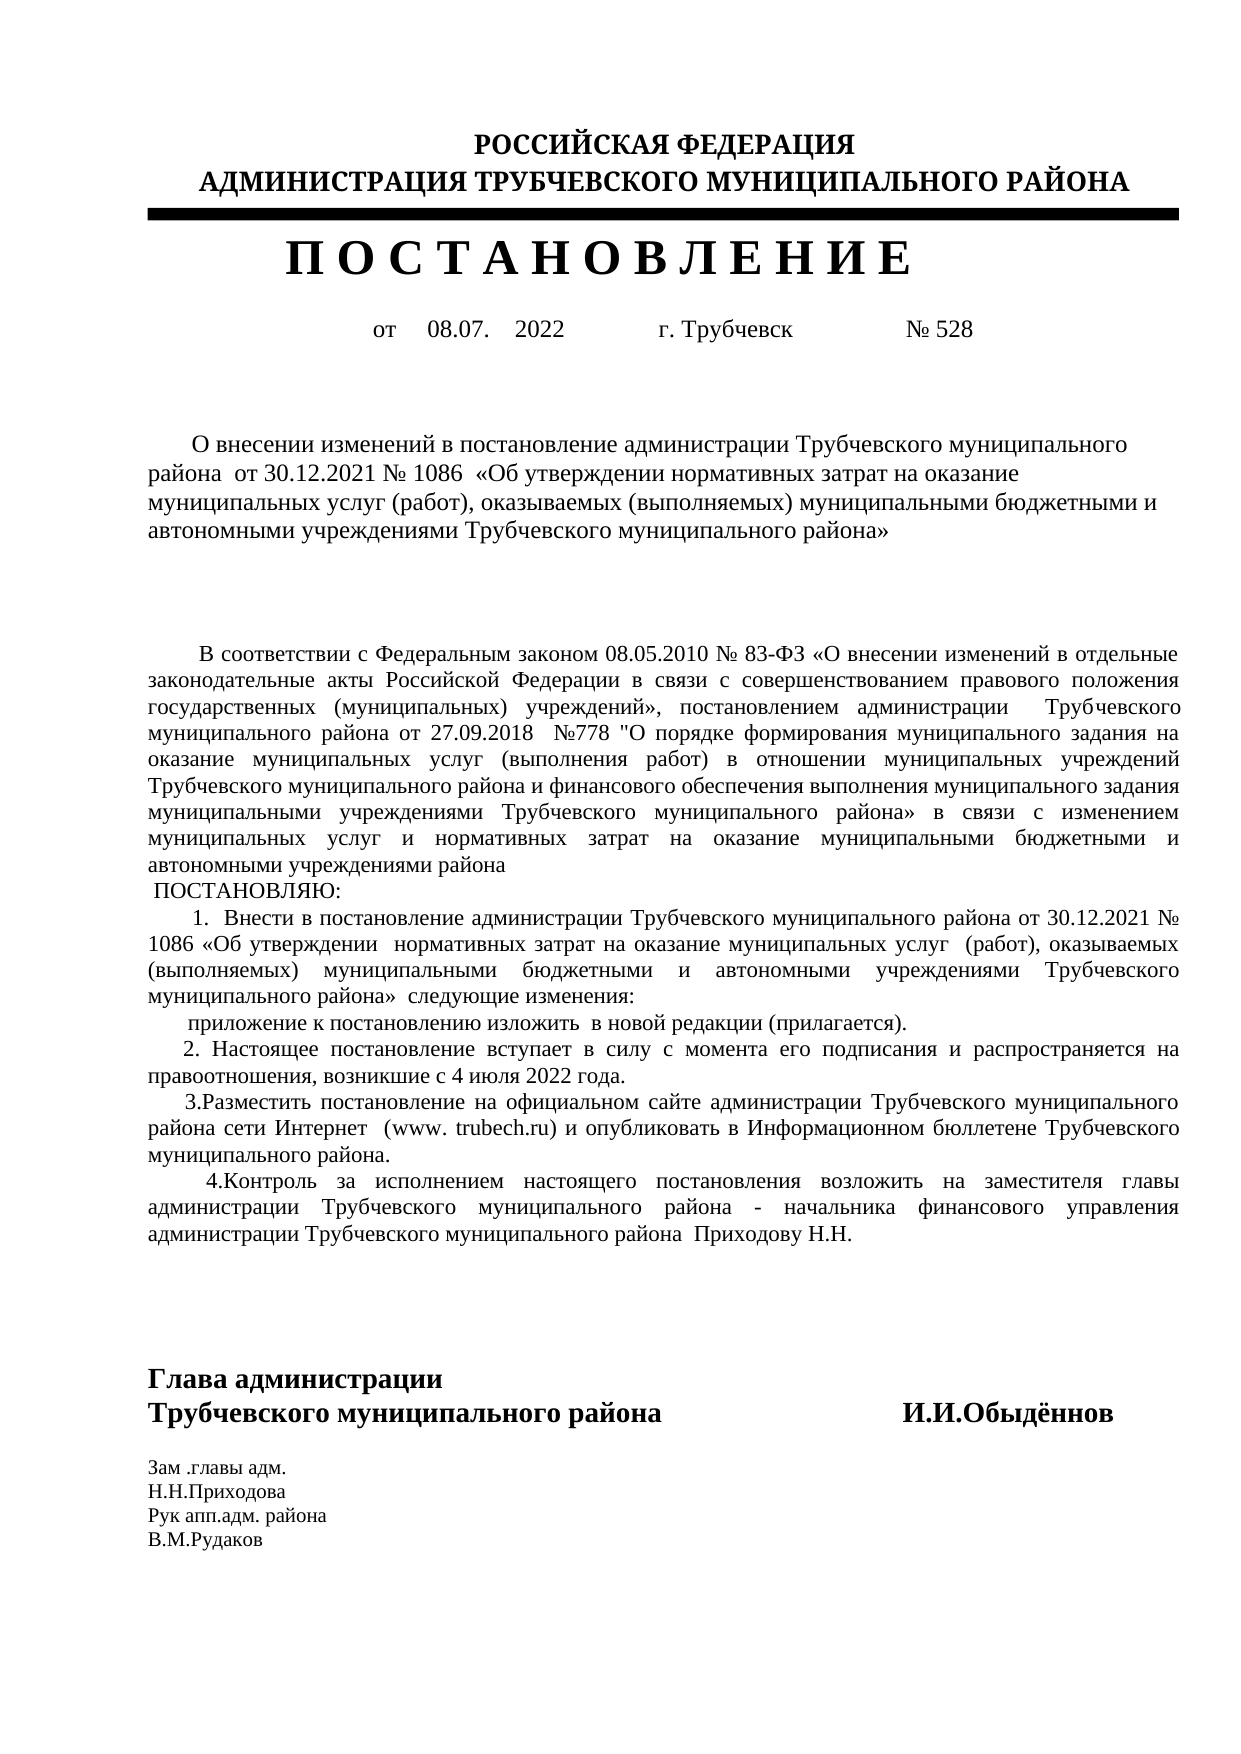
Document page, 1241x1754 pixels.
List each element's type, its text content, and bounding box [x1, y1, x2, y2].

text Трубчевского муниципального района И.И.Обыдённов [148, 1395, 1181, 1428]
text от 08.07. 2022 г. Трубчевск № 528 [148, 314, 1181, 343]
text Зам .главы адм. [148, 1454, 1181, 1479]
text приложение к постановлению изложить в новой редакции (прилагается). [148, 1009, 1181, 1035]
text В соответствии с Федеральным законом 08.05.2010 № 83-ФЗ «О внесении изменений в отдельные законодательные акты Российской Федерации в связи с совершенствованием правового положения государственных (муниципальных) учреждений», постановлением администрации Трубчевского муниципального района от 27.09.2018 №778 "О порядке формирования муниципального задания на оказание муниципальных услуг (выполнения работ) в отношении муниципальных учреждений Трубчевского муниципального района и финансового обеспечения выполнения муниципального задания муниципальными учреждениями Трубчевского муниципального района» в связи с изменением муниципальных услуг и нормативных затрат на оказание муниципальными бюджетными и автономными учреждениями района [148, 640, 1181, 877]
text 1. Внести в постановление администрации Трубчевского муниципального района от 30.12.2021 № 1086 «Об утверждении нормативных затрат на оказание муниципальных услуг (работ), оказываемых (выполняемых) муниципальными бюджетными и автономными учреждениями Трубчевского муниципального района» следующие изменения: [148, 903, 1181, 1009]
text ПОСТАНОВЛЯЮ: [148, 877, 1181, 903]
text 4.Контроль за исполнением настоящего постановления возложить на заместителя главы администрации Трубчевского муниципального района - начальника финансового управления администрации Трубчевского муниципального района Приходову Н.Н. [148, 1167, 1181, 1246]
text О внесении изменений в постановление администрации Трубчевского муниципального района от 30.12.2021 № 1086 «Об утверждении нормативных затрат на оказание муниципальных услуг (работ), оказываемых (выполняемых) муниципальными бюджетными и автономными учреждениями Трубчевского муниципального района» [148, 429, 1181, 544]
text 3.Разместить постановление на официальном сайте администрации Трубчевского муниципального района сети Интернет (www. trubech.ru) и опубликовать в Информационном бюллетене Трубчевского муниципального района. [148, 1088, 1181, 1167]
text П О С Т А Н О В Л Е Н И Е [148, 228, 1181, 285]
text РОССИЙСКАЯ ФЕДЕРАЦИЯ [148, 125, 1181, 162]
text Глава администрации [148, 1361, 1181, 1395]
text Н.Н.Приходова [148, 1479, 1181, 1503]
text В.М.Рудаков [148, 1527, 1181, 1551]
text Рук апп.адм. района [148, 1503, 1181, 1527]
text 2. Настоящее постановление вступает в силу с момента его подписания и распространяется на правоотношения, возникшие с 4 июля 2022 года. [148, 1035, 1181, 1088]
text АДМИНИСТРАЦИЯ ТРУБЧЕВСКОГО МУНИЦИПАЛЬНОГО РАЙОНА [148, 162, 1181, 199]
